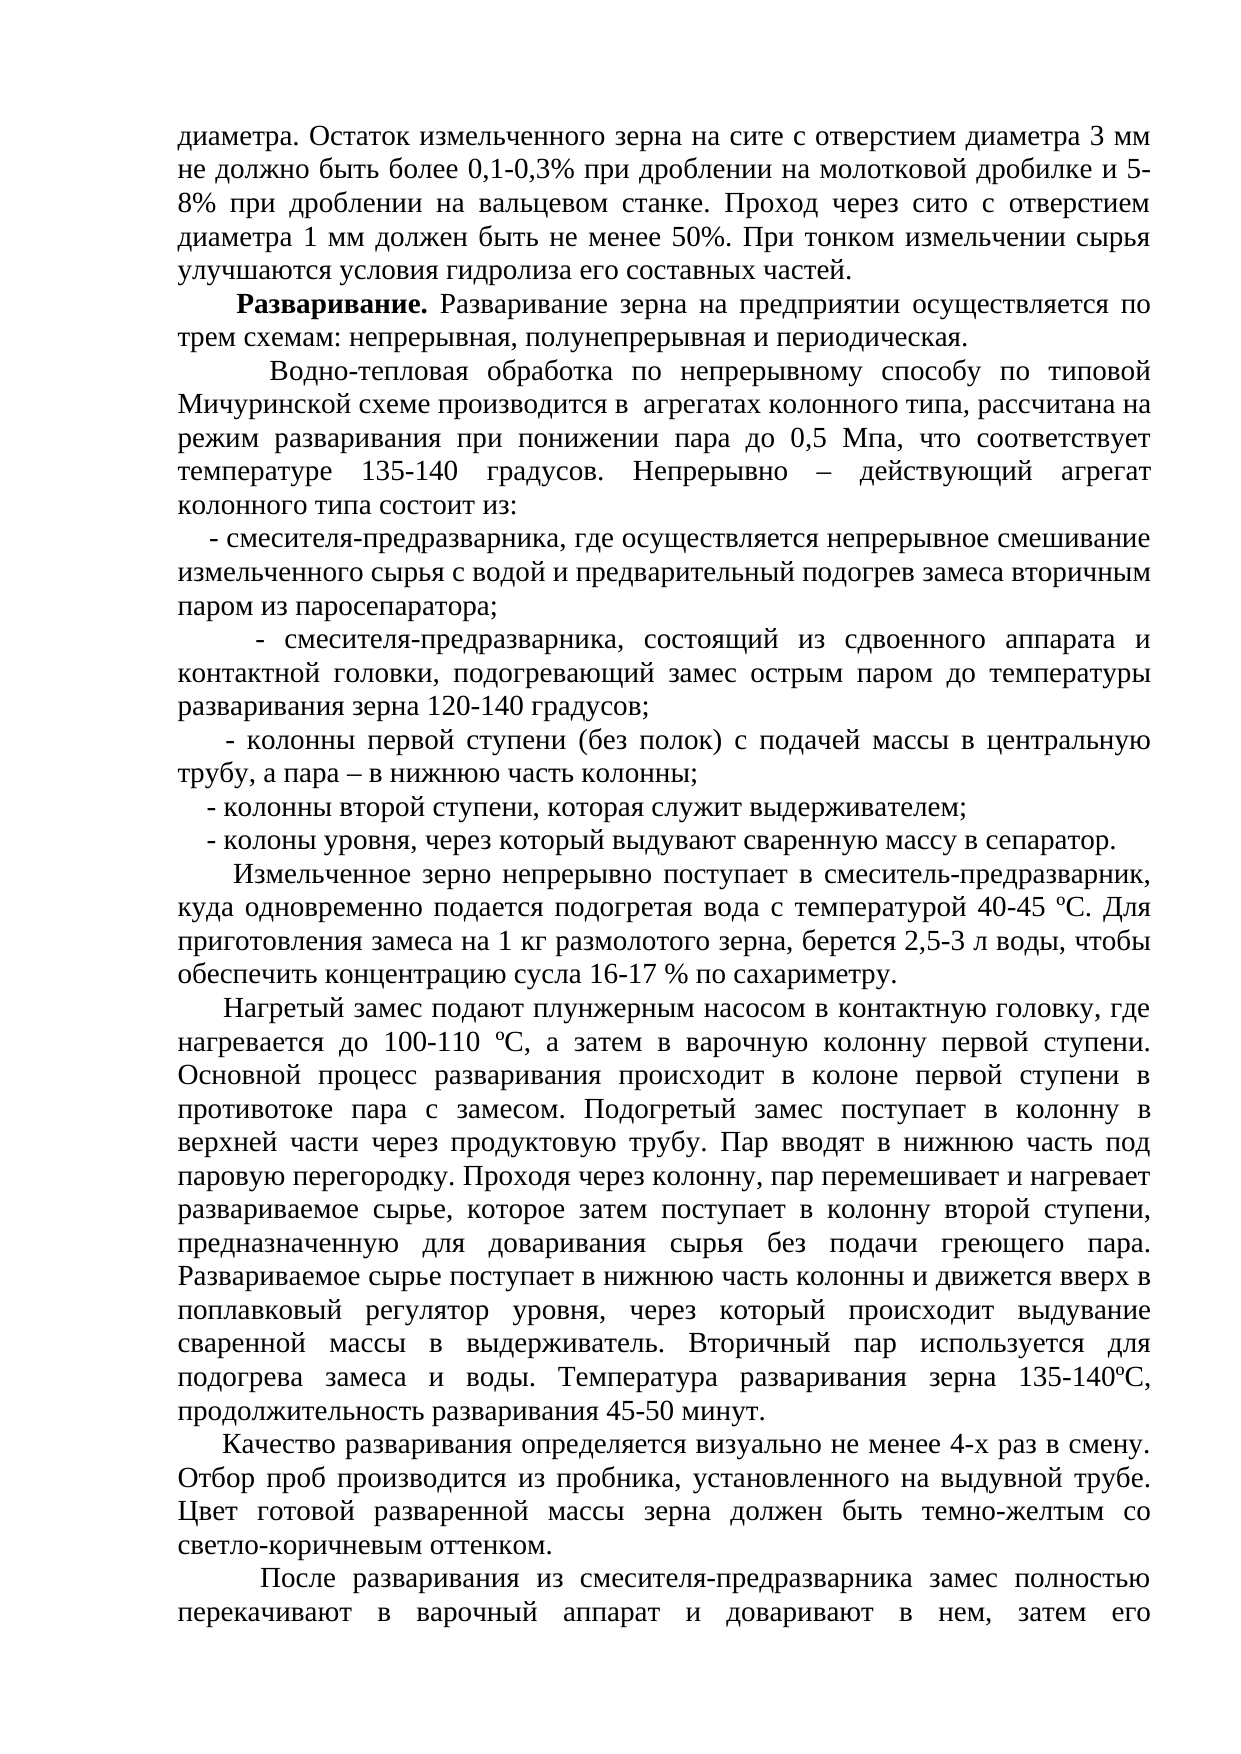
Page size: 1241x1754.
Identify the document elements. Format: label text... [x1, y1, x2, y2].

text - смесителя-предразварника, где осуществляется непрерывное смешивание измельченного сырья с водой и предварительный подогрев замеса вторичным паром из паросепаратора; [177, 521, 1152, 621]
text Измельченное зерно непрерывно поступает в смеситель-предразварник, куда одновременно подается подогретая вода с температурой 40-45 ºС. Для приготовления замеса на 1 кг размолотого зерна, берется 2,5-3 л воды, чтобы обеспечить концентрацию сусла 16-17 % по сахариметру. [177, 856, 1152, 990]
text - колоны уровня, через который выдувают сваренную массу в сепаратор. [177, 822, 1152, 856]
text Водно-тепловая обработка по непрерывному способу по типовой Мичуринской схеме производится в агрегатах колонного типа, рассчитана на режим разваривания при понижении пара до 0,5 Мпа, что соответствует температуре 135-140 градусов. Непрерывно – действующий агрегат колонного типа состоит из: [177, 353, 1152, 521]
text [177, 118, 1152, 286]
text Качество разваривания определяется визуально не менее 4-х раз в смену. Отбор проб производится из пробника, установленного на выдувной трубе. Цвет готовой разваренной массы зерна должен быть темно-желтым со светло-коричневым оттенком. [177, 1426, 1152, 1560]
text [177, 1560, 1152, 1627]
text - колонны первой ступени (без полок) с подачей массы в центральную трубу, а пара – в нижнюю часть колонны; [177, 722, 1152, 789]
text - колонны второй ступени, которая служит выдерживателем; [177, 789, 1152, 822]
text Разваривание. Разваривание зерна на предприятии осуществляется по трем схемам: непрерывная, полунепрерывная и периодическая. [177, 286, 1152, 353]
text - смесителя-предразварника, состоящий из сдвоенного аппарата и контактной головки, подогревающий замес острым паром до температуры разваривания зерна 120-140 градусов; [177, 621, 1152, 722]
text Нагретый замес подают плунжерным насосом в контактную головку, где нагревается до 100-110 ºС, а затем в варочную колонну первой ступени. Основной процесс разваривания происходит в колоне первой ступени в противотоке пара с замесом. Подогретый замес поступает в колонну в верхней части через продуктовую трубу. Пар вводят в нижнюю часть под паровую перегородку. Проходя через колонну, пар перемешивает и нагревает развариваемое сырье, которое затем поступает в колонну второй ступени, предназначенную для доваривания сырья без подачи греющего пара. Развариваемое сырье поступает в нижнюю часть колонны и движется вверх в поплавковый регулятор уровня, через который происходит выдувание сваренной массы в выдерживатель. Вторичный пар используется для подогрева замеса и воды. Температура разваривания зерна 135-140ºС, продолжительность разваривания 45-50 минут. [177, 990, 1152, 1426]
